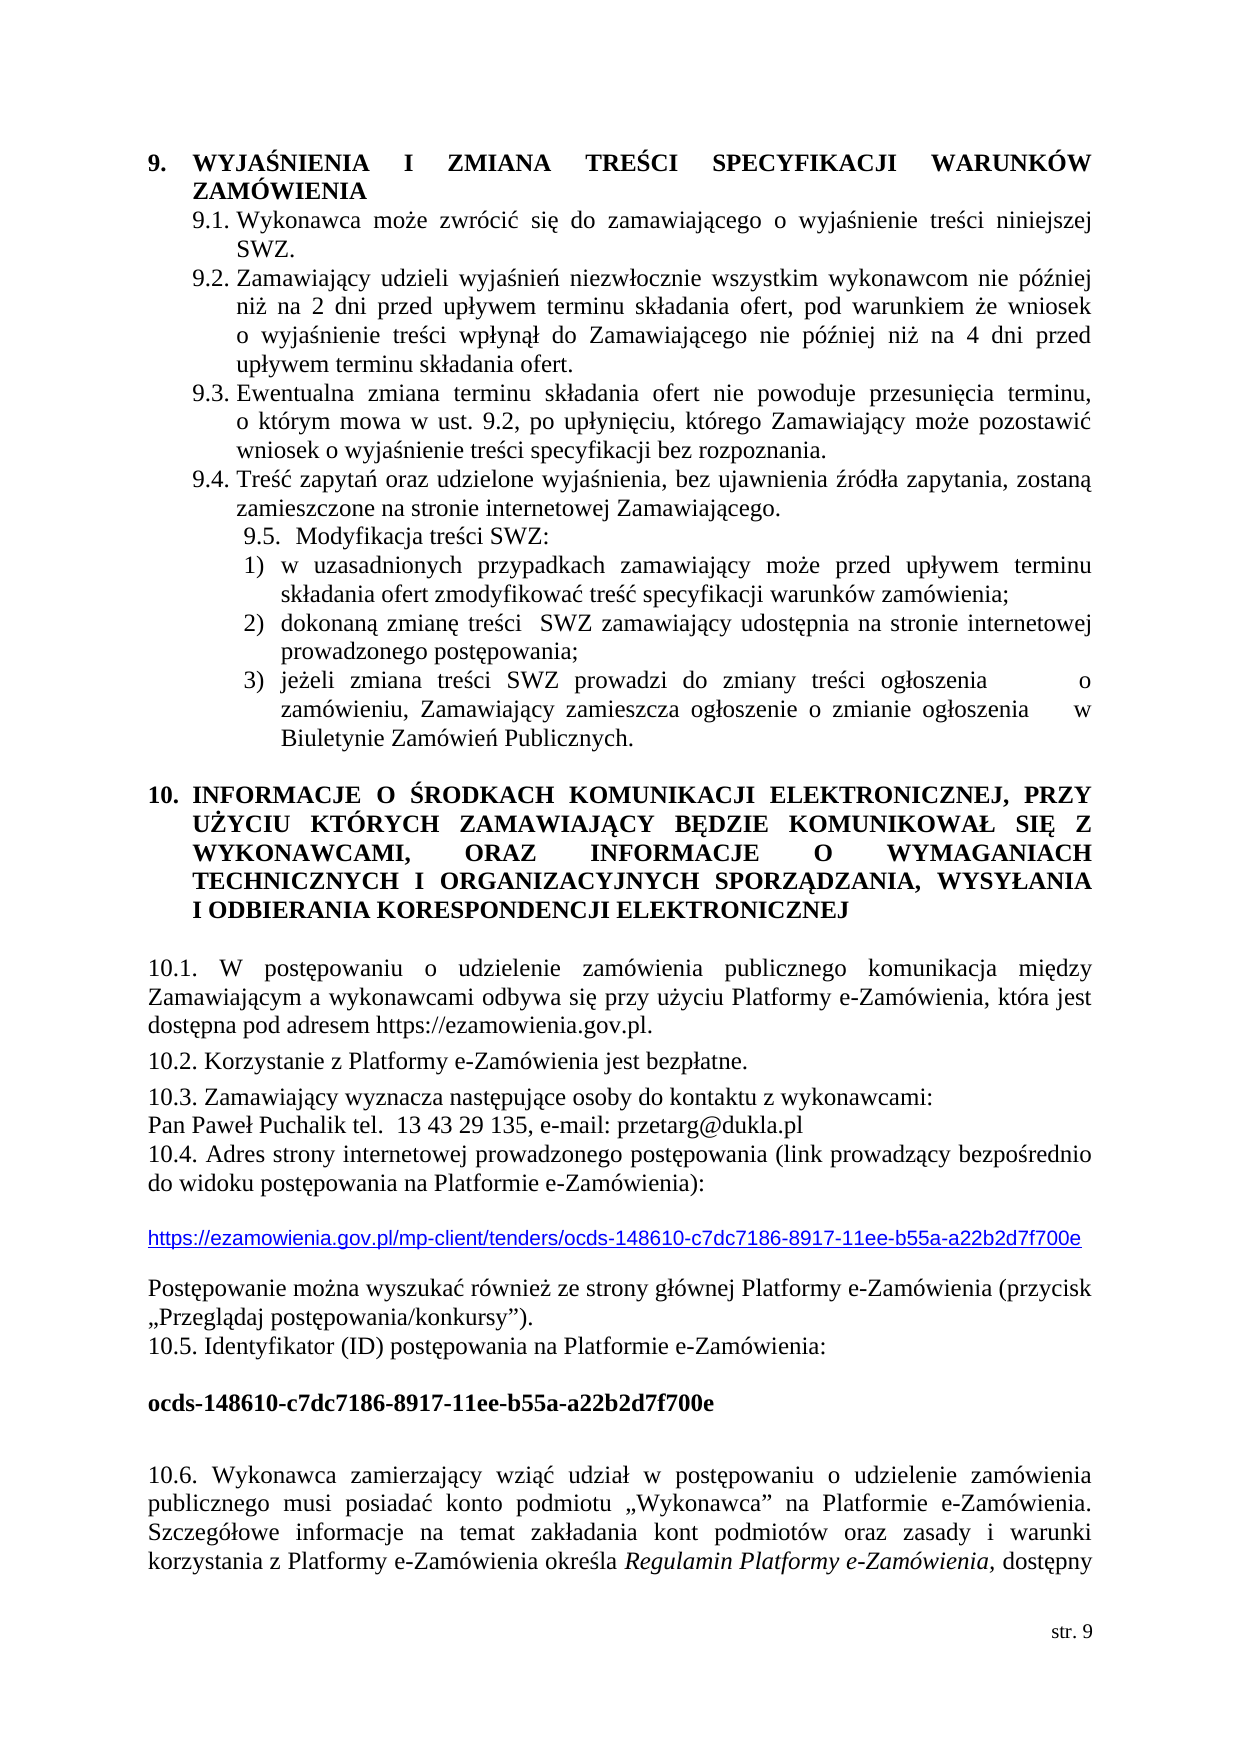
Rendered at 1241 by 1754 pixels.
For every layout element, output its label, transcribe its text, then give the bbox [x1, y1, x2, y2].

text https://ezamowienia.gov.pl/mp-client/tenders/ocds-148610-c7dc7186-8917-11ee-b55a-a22b2d7f700e [148, 1226, 1093, 1249]
list Ewentualna zmiana terminu składania ofert nie powoduje przesunięcia terminu, o którym mowa w ust. 9.2, po upłynięciu, którego Zamawiający może pozostawić wniosek o wyjaśnienie treści specyfikacji bez rozpoznania. [192, 378, 1093, 464]
text WYJAŚNIENIA I ZMIANA TREŚCI SPECYFIKACJI WARUNKÓW ZAMÓWIENIA [148, 148, 1093, 205]
list Zamawiający udzieli wyjaśnień niezwłocznie wszystkim wykonawcom nie później niż na 2 dni przed upływem terminu składania ofert, pod warunkiem że wniosek o wyjaśnienie treści wpłynął do Zamawiającego nie później niż na 4 dni przed upływem terminu składania ofert. [192, 263, 1093, 378]
text Pan Paweł Puchalik tel. 13 43 29 135, e-mail: przetarg@dukla.pl [148, 1111, 1093, 1139]
text ocds-148610-c7dc7186-8917-11ee-b55a-a22b2d7f700e [148, 1388, 1093, 1417]
text 10.2. Korzystanie z Platformy e-Zamówienia jest bezpłatne. [148, 1046, 1093, 1075]
text INFORMACJE O ŚRODKACH KOMUNIKACJI ELEKTRONICZNEJ, PRZY UŻYCIU KTÓRYCH ZAMAWIAJĄCY BĘDZIE KOMUNIKOWAŁ SIĘ Z WYKONAWCAMI, ORAZ INFORMACJE O WYMAGANIACH TECHNICZNYCH I ORGANIZACYJNYCH SPORZĄDZANIA, WYSYŁANIA I ODBIERANIA KORESPONDENCJI ELEKTRONICZNEJ [148, 780, 1093, 924]
text Postępowanie można wyszukać również ze strony głównej Platformy e-Zamówienia (przycisk „Przeglądaj postępowania/konkursy”). [148, 1273, 1093, 1331]
list dokonaną zmianę treści SWZ zamawiający udostępnia na stronie internetowej prowadzonego postępowania; [243, 608, 1093, 665]
list Wykonawca może zwrócić się do zamawiającego o wyjaśnienie treści niniejszej SWZ. [192, 205, 1093, 263]
text 10.3. Zamawiający wyznacza następujące osoby do kontaktu z wykonawcami: [148, 1082, 1093, 1111]
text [148, 1460, 1093, 1575]
text 10.1. W postępowaniu o udzielenie zamówienia publicznego komunikacja między Zamawiającym a wykonawcami odbywa się przy użyciu Platformy e-Zamówienia, która jest dostępna pod adresem https://ezamowienia.gov.pl. [148, 953, 1093, 1039]
text 10.5. Identyfikator (ID) postępowania na Platformie e-Zamówienia: [148, 1331, 1093, 1360]
text 10.4. Adres strony internetowej prowadzonego postępowania (link prowadzący bezpośrednio do widoku postępowania na Platformie e-Zamówienia): [148, 1139, 1093, 1197]
list jeżeli zmiana treści SWZ prowadzi do zmiany treści ogłoszenia o zamówieniu, Zamawiający zamieszcza ogłoszenie o zmianie ogłoszenia w Biuletynie Zamówień Publicznych. [243, 665, 1093, 751]
list Treść zapytań oraz udzielone wyjaśnienia, bez ujawnienia źródła zapytania, zostaną zamieszczone na stronie internetowej Zamawiającego. [192, 464, 1093, 521]
list Modyfikacja treści SWZ: [243, 521, 1093, 550]
list w uzasadnionych przypadkach zamawiający może przed upływem terminu składania ofert zmodyfikować treść specyfikacji warunków zamówienia; [243, 550, 1093, 608]
